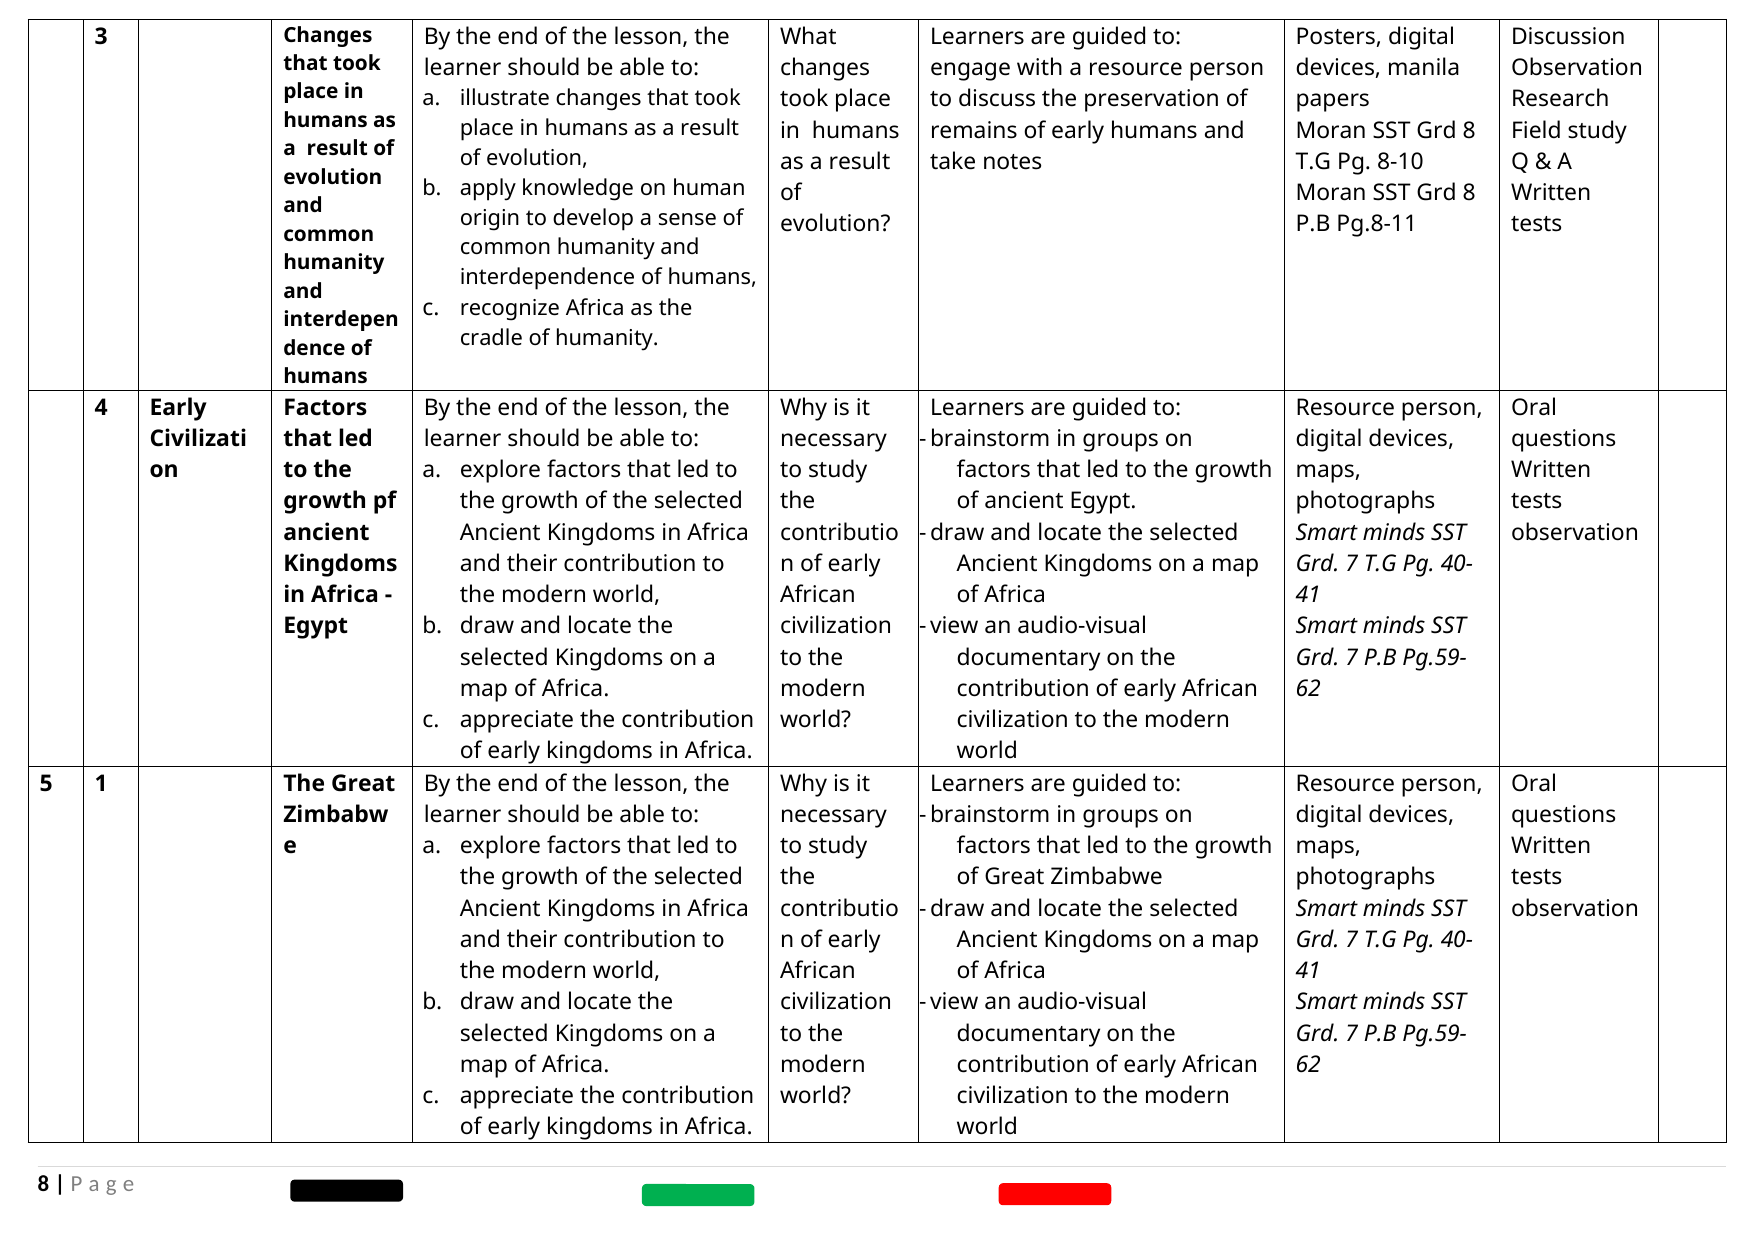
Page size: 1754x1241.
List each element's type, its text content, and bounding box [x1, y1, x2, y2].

table_cell [1659, 391, 1726, 766]
table_cell What changes took place in humans as a result of evolution? [769, 20, 918, 389]
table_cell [1500, 767, 1658, 1142]
table_cell Why is it necessary to study the contribution of early African civilization to the modern world? [769, 391, 918, 766]
table_cell Factors that led to the growth pf ancient Kingdoms in Africa - Egypt [272, 391, 412, 766]
table_cell 4 [84, 391, 138, 766]
table_cell [29, 391, 83, 766]
table_cell Oral questions Written tests observation [1500, 391, 1658, 766]
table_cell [769, 767, 918, 1142]
table_cell [1659, 20, 1726, 389]
table_cell Early Civilization [139, 391, 271, 766]
table_cell [1659, 767, 1726, 1142]
table_cell Learners are guided to: engage with a resource person to discuss the preservation of remains of early humans and take notes [919, 20, 1284, 389]
table_cell [139, 20, 271, 389]
table_cell 3 [84, 20, 138, 389]
table_cell By the end of the lesson, the learner should be able to: illustrate changes that took place in humans as a result of evolution, apply knowledge on human origin to develop a sense of common humanity and interdependence of humans, recognize Africa as the cradle of humanity. [413, 20, 768, 389]
table_cell Resource person, digital devices, maps, photographs Smart minds SST Grd. 7 T.G Pg. 40-41 Smart minds SST Grd. 7 P.B Pg.59-62 [1285, 767, 1499, 1142]
table_cell [139, 767, 271, 1142]
table_cell Resource person, digital devices, maps, photographs Smart minds SST Grd. 7 T.G Pg. 40-41 Smart minds SST Grd. 7 P.B Pg.59-62 [1285, 391, 1499, 766]
table_cell Changes that took place in humans as a result of evolution and common humanity and interdependence of humans [272, 20, 412, 389]
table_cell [413, 767, 768, 1142]
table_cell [1500, 20, 1658, 389]
table_cell Learners are guided to: brainstorm in groups on factors that led to the growth of ancient Egypt. draw and locate the selected Ancient Kingdoms on a map of Africa view an audio-visual documentary on the contribution of early African civilization to the modern world [919, 391, 1284, 766]
table_cell 1 [84, 767, 138, 1142]
table_cell [29, 20, 83, 389]
table_cell Learners are guided to: brainstorm in groups on factors that led to the growth of Great Zimbabwe draw and locate the selected Ancient Kingdoms on a map of Africa view an audio-visual documentary on the contribution of early African civilization to the modern world [919, 767, 1284, 1142]
table_cell Posters, digital devices, manila papers Moran SST Grd 8 T.G Pg. 8-10 Moran SST Grd 8 P.B Pg.8-11 [1285, 20, 1499, 389]
table_cell 5 [29, 767, 83, 1142]
table_cell The Great Zimbabwe [272, 767, 412, 1142]
